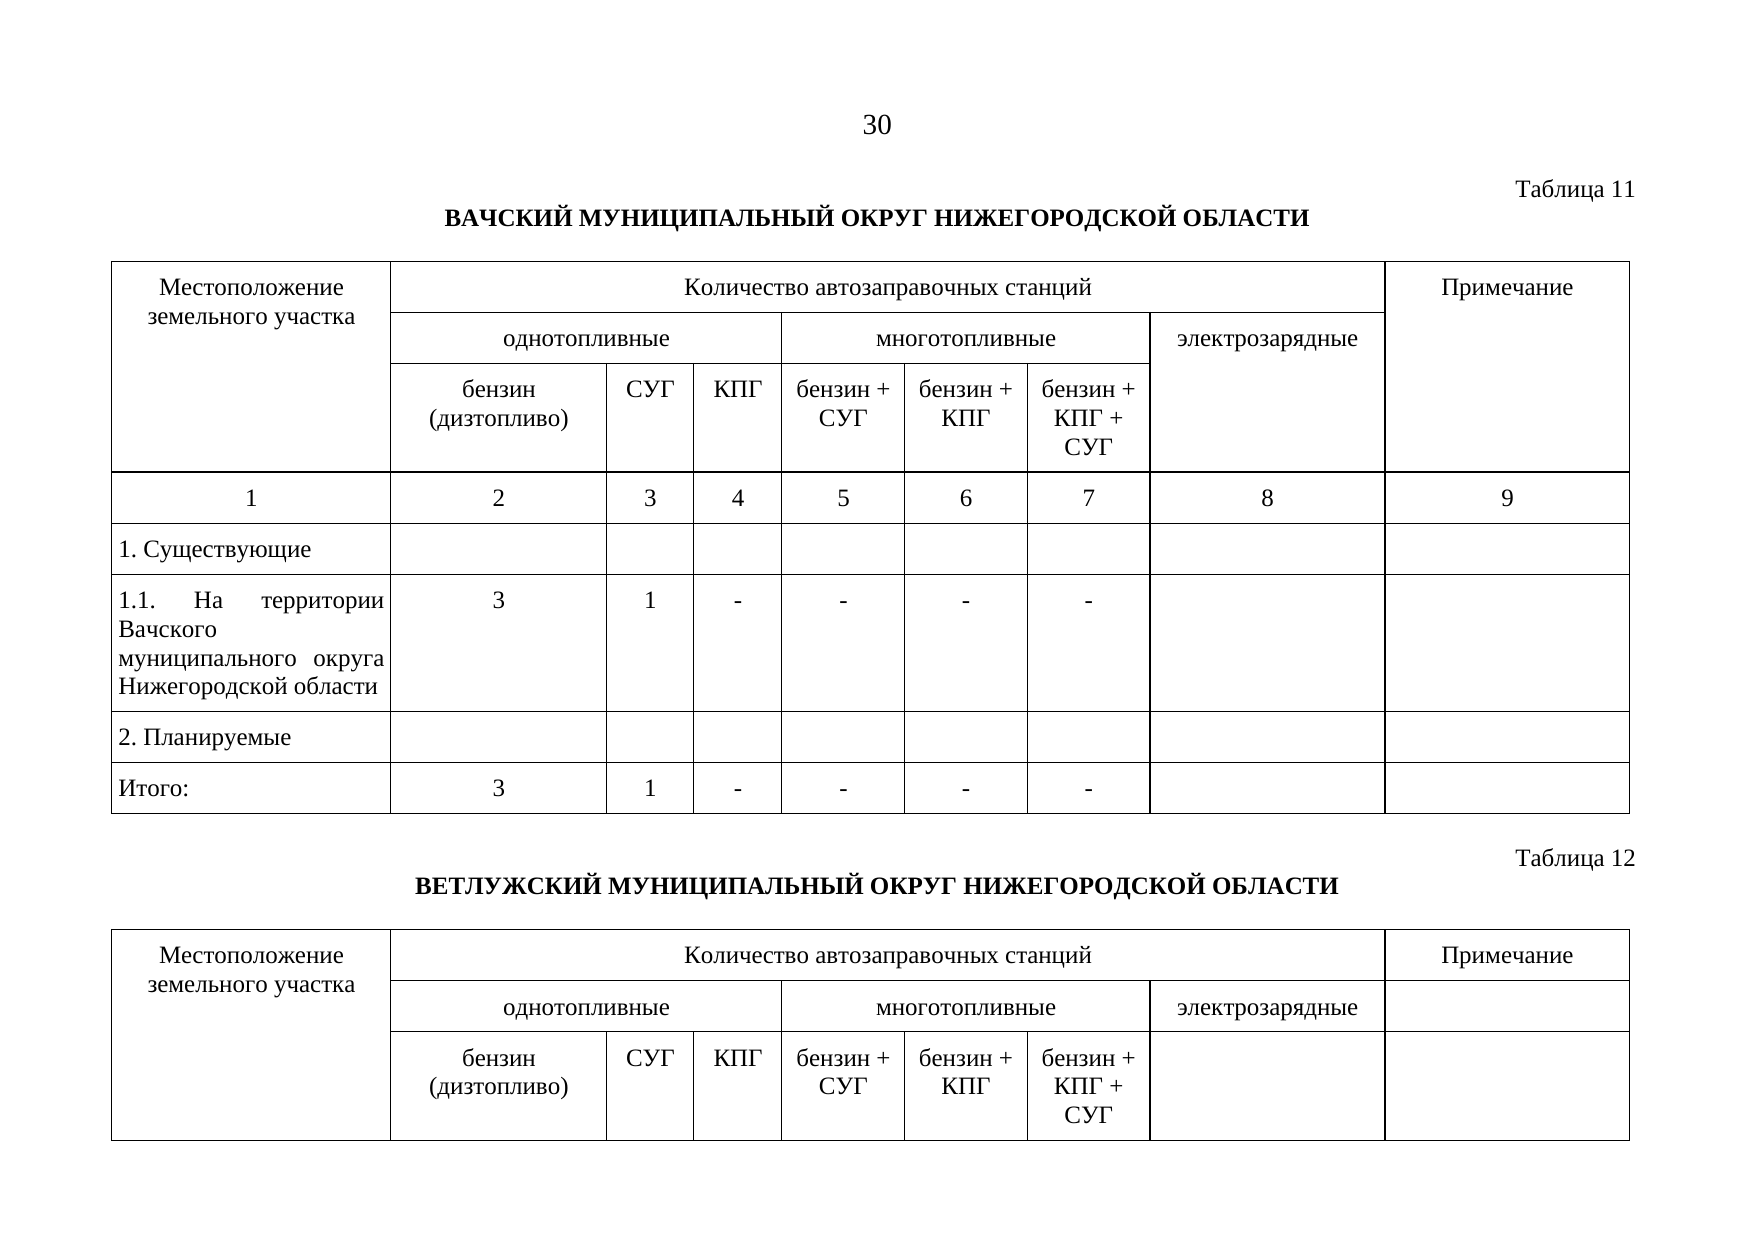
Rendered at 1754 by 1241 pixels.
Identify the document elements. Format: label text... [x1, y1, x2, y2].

table_cell 3 [391, 763, 606, 813]
table_cell бензин + КПГ + СУГ [1028, 1032, 1149, 1139]
table_cell многотопливные [782, 981, 1149, 1031]
table_cell [607, 524, 693, 573]
table_cell - [905, 575, 1027, 711]
table_cell Итого: [112, 763, 390, 813]
table_cell 8 [1151, 473, 1384, 522]
table_cell 3 [391, 575, 606, 711]
table_cell [694, 712, 781, 762]
table_cell 2 [391, 473, 606, 522]
table_cell 1.1. На территории Вачского муниципального округа Нижегородской области [112, 575, 390, 711]
table_cell [1386, 575, 1629, 711]
table_cell [391, 524, 606, 573]
table_cell [1386, 981, 1629, 1031]
table_cell - [694, 763, 781, 813]
table_cell 1 [112, 473, 390, 522]
title ВЕТЛУЖСКИЙ МУНИЦИПАЛЬНЫЙ ОКРУГ НИЖЕГОРОДСКОЙ ОБЛАСТИ [118, 871, 1636, 900]
table_header Местоположение земельного участка [112, 262, 390, 471]
table_cell СУГ [607, 1032, 693, 1139]
table_cell 2. Планируемые [112, 712, 390, 762]
table_cell СУГ [607, 364, 693, 471]
table_cell бензин (дизтопливо) [391, 1032, 606, 1139]
table_cell бензин + СУГ [782, 1032, 904, 1139]
table_cell [1386, 712, 1629, 762]
table_cell бензин + СУГ [782, 364, 904, 471]
table_cell - [1028, 575, 1149, 711]
table_cell КПГ [694, 364, 781, 471]
table_cell 6 [905, 473, 1027, 522]
table_cell электрозарядные [1151, 313, 1384, 471]
table_cell многотопливные [782, 313, 1149, 363]
table_cell [782, 712, 904, 762]
table_header Примечание [1386, 262, 1629, 471]
text Таблица 12 [118, 843, 1636, 871]
table_header Примечание [1386, 930, 1629, 980]
table_header Местоположение земельного участка [112, 930, 390, 1139]
table_cell [905, 712, 1027, 762]
table_cell электрозарядные [1151, 981, 1384, 1031]
table_cell бензин + КПГ + СУГ [1028, 364, 1149, 471]
table_cell [694, 524, 781, 573]
table_cell [1386, 763, 1629, 813]
table_cell [1386, 1032, 1629, 1139]
table_cell - [905, 763, 1027, 813]
table_cell [1151, 524, 1384, 573]
table_cell [607, 712, 693, 762]
table_cell 1 [607, 763, 693, 813]
table_cell [1151, 1032, 1384, 1139]
title ВАЧСКИЙ МУНИЦИПАЛЬНЫЙ ОКРУГ НИЖЕГОРОДСКОЙ ОБЛАСТИ [118, 203, 1636, 232]
table_cell [905, 524, 1027, 573]
table_cell [1028, 712, 1149, 762]
table_cell бензин + КПГ [905, 364, 1027, 471]
table_cell - [1028, 763, 1149, 813]
table_cell [782, 524, 904, 573]
table_header Количество автозаправочных станций [391, 262, 1384, 312]
table_cell бензин + КПГ [905, 1032, 1027, 1139]
table_cell КПГ [694, 1032, 781, 1139]
table_cell [1028, 524, 1149, 573]
table_cell [1151, 575, 1384, 711]
table_cell - [694, 575, 781, 711]
table_cell [1386, 524, 1629, 573]
table_cell однотопливные [391, 981, 781, 1031]
table_cell [1151, 763, 1384, 813]
table_cell 7 [1028, 473, 1149, 522]
table_cell 1 [607, 575, 693, 711]
table_cell [1151, 712, 1384, 762]
table_cell - [782, 575, 904, 711]
table_header Количество автозаправочных станций [391, 930, 1384, 980]
table_cell 5 [782, 473, 904, 522]
table_cell 3 [607, 473, 693, 522]
table_cell 1. Существующие [112, 524, 390, 573]
table_cell бензин (дизтопливо) [391, 364, 606, 471]
table_cell однотопливные [391, 313, 781, 363]
table_cell - [782, 763, 904, 813]
table_cell 9 [1386, 473, 1629, 522]
table_cell 4 [694, 473, 781, 522]
text Таблица 11 [118, 174, 1636, 203]
table_cell [391, 712, 606, 762]
